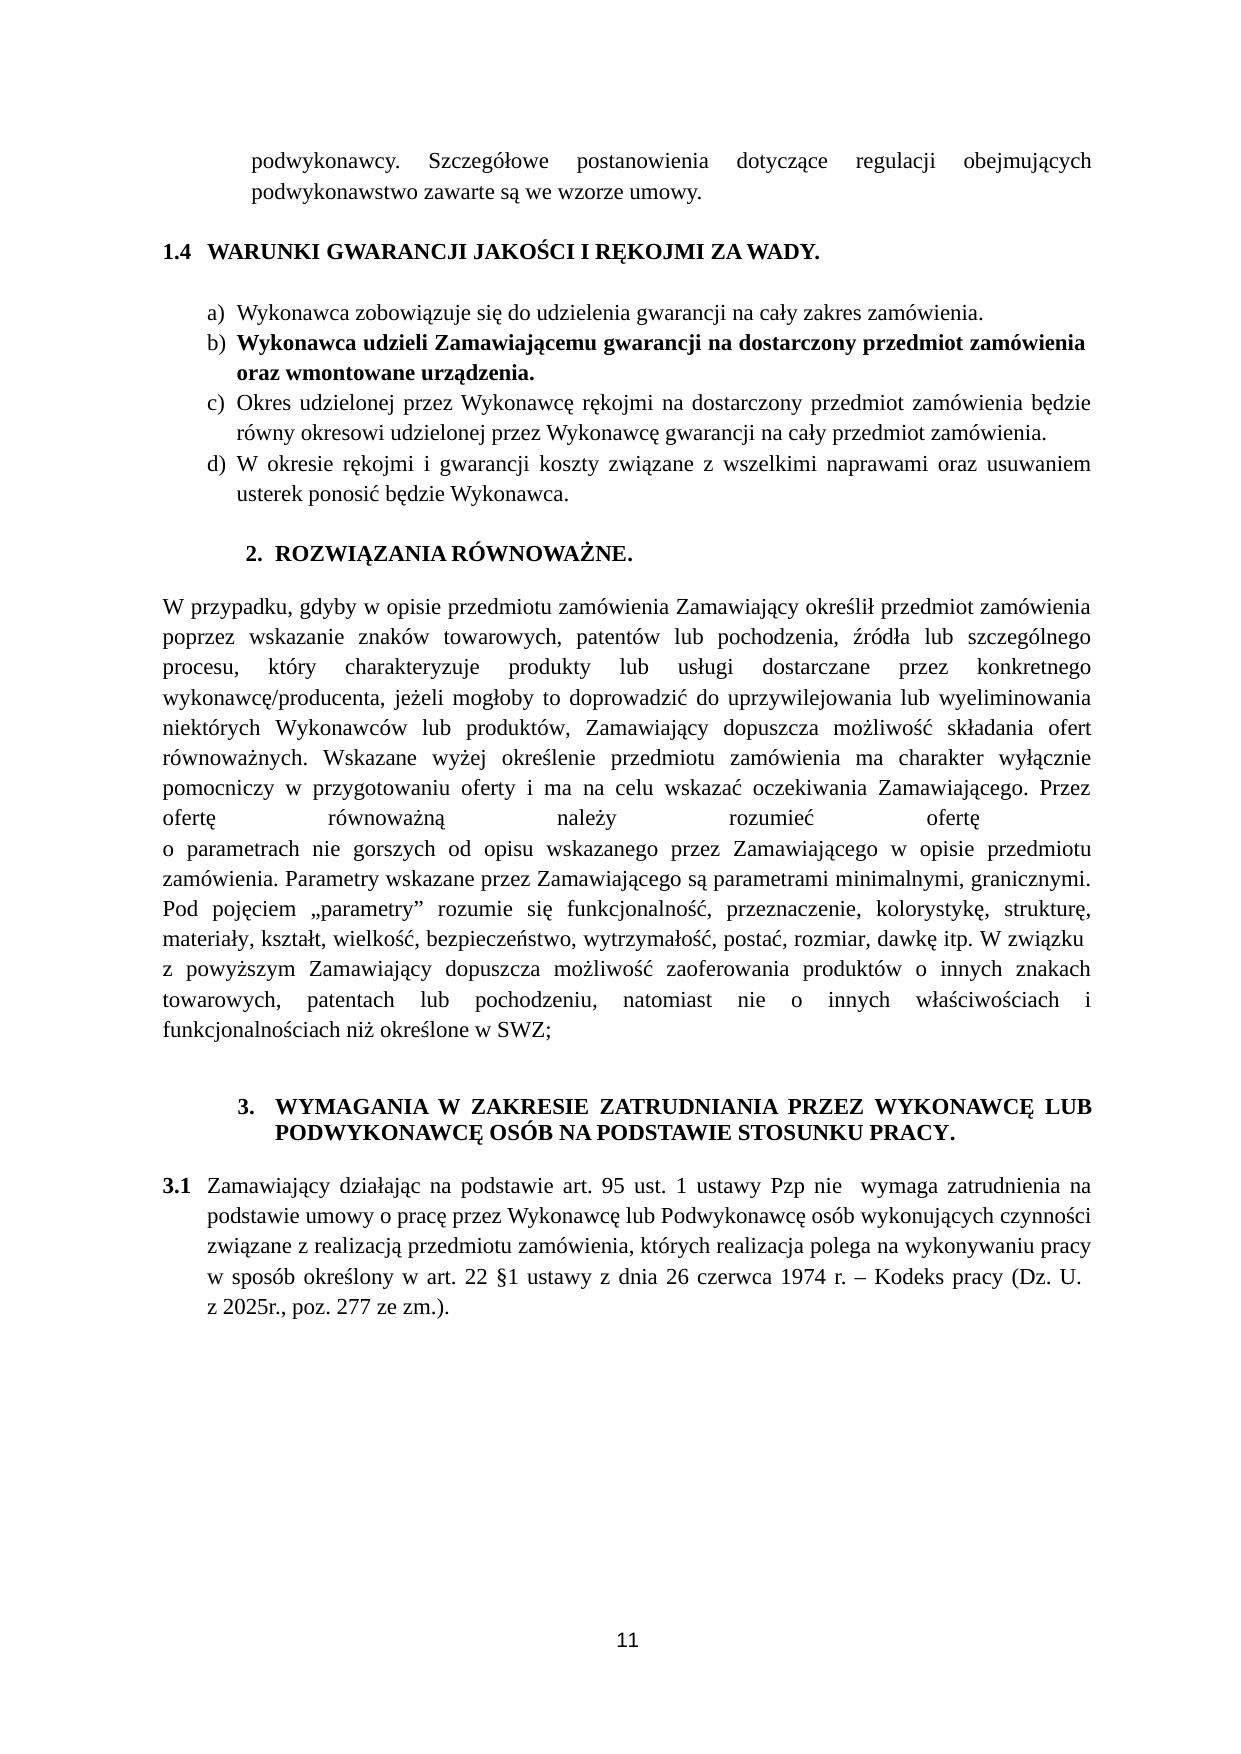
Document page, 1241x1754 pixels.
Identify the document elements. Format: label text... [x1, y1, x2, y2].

list WYMAGANIA W ZAKRESIE ZATRUDNIANIA PRZEZ WYKONAWCĘ LUB PODWYKONAWCĘ OSÓB NA PODSTAWIE STOSUNKU PRACY. [237, 1093, 1093, 1146]
list WARUNKI GWARANCJI JAKOŚCI I RĘKOJMI ZA WADY. [162, 238, 1093, 264]
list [222, 148, 1093, 204]
text W przypadku, gdyby w opisie przedmiotu zamówienia Zamawiający określił przedmiot zamówienia poprzez wskazanie znaków towarowych, patentów lub pochodzenia, źródła lub szczególnego procesu, który charakteryzuje produkty lub usługi dostarczane przez konkretnego wykonawcę/producenta, jeżeli mogłoby to doprowadzić do uprzywilejowania lub wyeliminowania niektórych Wykonawców lub produktów, Zamawiający dopuszcza możliwość składania ofert równoważnych. Wskazane wyżej określenie przedmiotu zamówienia ma charakter wyłącznie pomocniczy w przygotowaniu oferty i ma na celu wskazać oczekiwania Zamawiającego. Przez ofertę równoważną należy rozumieć ofertę o parametrach nie gorszych od opisu wskazanego przez Zamawiającego w opisie przedmiotu zamówienia. Parametry wskazane przez Zamawiającego są parametrami minimalnymi, granicznymi. Pod pojęciem „parametry” rozumie się funkcjonalność, przeznaczenie, kolorystykę, strukturę, materiały, kształt, wielkość, bezpieczeństwo, wytrzymałość, postać, rozmiar, dawkę itp. W związku z powyższym Zamawiający dopuszcza możliwość zaoferowania produktów o innych znakach towarowych, patentach lub pochodzeniu, natomiast nie o innych właściwościach i funkcjonalnościach niż określone w SWZ; [162, 593, 1093, 1042]
list Wykonawca zobowiązuje się do udzielenia gwarancji na cały zakres zamówienia. [207, 299, 1093, 325]
list Zamawiający działając na podstawie art. 95 ust. 1 ustawy Pzp nie wymaga zatrudnienia na podstawie umowy o pracę przez Wykonawcę lub Podwykonawcę osób wykonujących czynności związane z realizacją przedmiotu zamówienia, których realizacja polega na wykonywaniu pracy w sposób określony w art. 22 §1 ustawy z dnia 26 czerwca 1974 r. – Kodeks pracy (Dz. U. z 2025r., poz. 277 ze zm.). [162, 1172, 1093, 1319]
list W okresie rękojmi i gwarancji koszty związane z wszelkimi naprawami oraz usuwaniem usterek ponosić będzie Wykonawca. [207, 450, 1093, 506]
list ROZWIĄZANIA RÓWNOWAŻNE. [245, 540, 1093, 567]
list Wykonawca udzieli Zamawiającemu gwarancji na dostarczony przedmiot zamówienia oraz wmontowane urządzenia. [207, 329, 1093, 385]
list Okres udzielonej przez Wykonawcę rękojmi na dostarczony przedmiot zamówienia będzie równy okresowi udzielonej przez Wykonawcę gwarancji na cały przedmiot zamówienia. [207, 389, 1093, 446]
